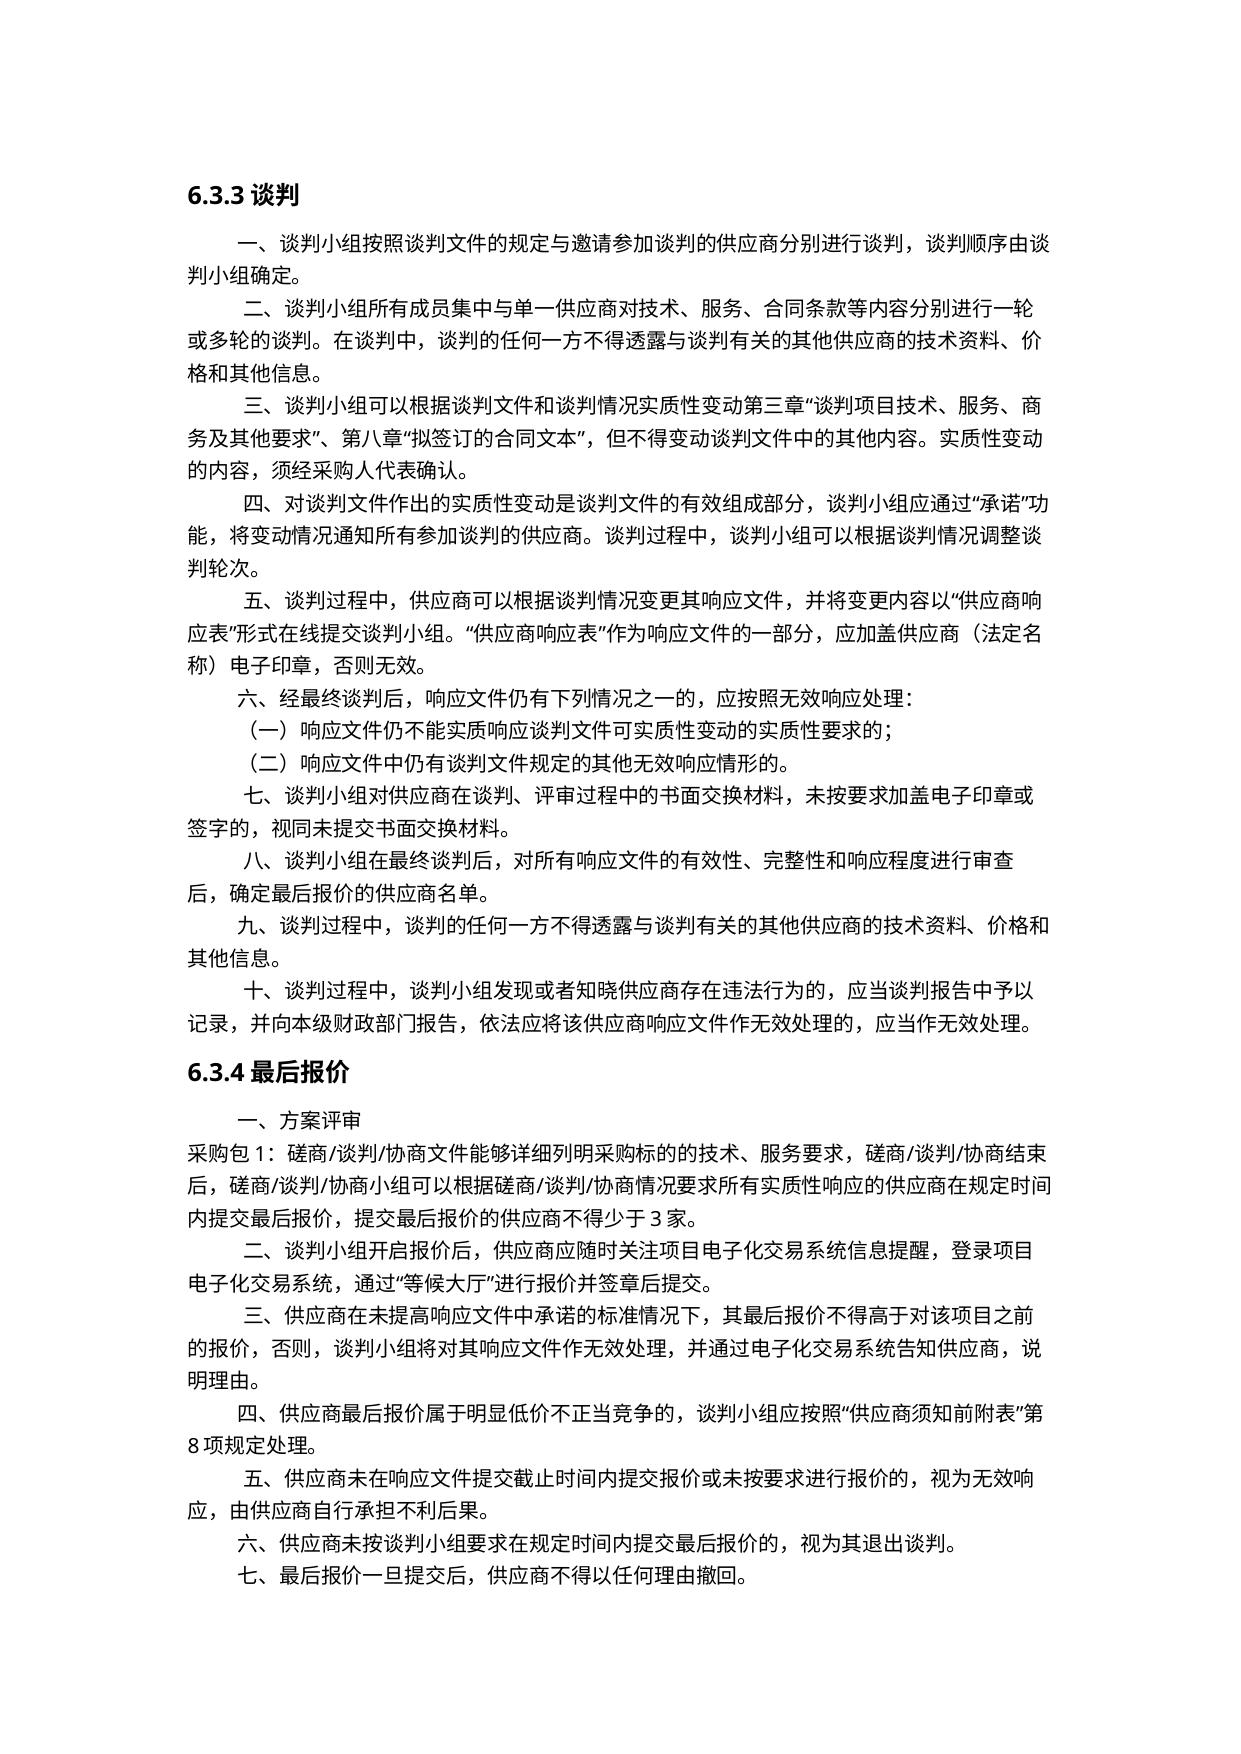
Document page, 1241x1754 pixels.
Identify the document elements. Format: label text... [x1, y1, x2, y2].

text 十、谈判过程中，谈判小组发现或者知晓供应商存在违法行为的，应当谈判报告中予以记录，并向本级财政部门报告，依法应将该供应商响应文件作无效处理的，应当作无效处理。 [187, 974, 1053, 1039]
text 三、谈判小组可以根据谈判文件和谈判情况实质性变动第三章“谈判项目技术、服务、商务及其他要求”、第八章“拟签订的合同文本”，但不得变动谈判文件中的其他内容。实质性变动的内容，须经采购人代表确认。 [187, 389, 1053, 487]
text （一）响应文件仍不能实质响应谈判文件可实质性变动的实质性要求的； [187, 714, 1053, 747]
text （二）响应文件中仍有谈判文件规定的其他无效响应情形的。 [187, 747, 1053, 779]
text 七、谈判小组对供应商在谈判、评审过程中的书面交换材料，未按要求加盖电子印章或签字的，视同未提交书面交换材料。 [187, 779, 1053, 844]
text 三、供应商在未提高响应文件中承诺的标准情况下，其最后报价不得高于对该项目之前的报价，否则，谈判小组将对其响应文件作无效处理，并通过电子化交易系统告知供应商，说明理由。 [187, 1299, 1053, 1397]
text 四、供应商最后报价属于明显低价不正当竞争的，谈判小组应按照“供应商须知前附表”第8项规定处理。 [187, 1397, 1053, 1462]
text 六、经最终谈判后，响应文件仍有下列情况之一的，应按照无效响应处理： [187, 682, 1053, 714]
text 二、谈判小组所有成员集中与单一供应商对技术、服务、合同条款等内容分别进行一轮或多轮的谈判。在谈判中，谈判的任何一方不得透露与谈判有关的其他供应商的技术资料、价格和其他信息。 [187, 292, 1053, 389]
text 6.3.3谈判 [187, 162, 1053, 227]
text 七、最后报价一旦提交后，供应商不得以任何理由撤回。 [187, 1559, 1053, 1592]
text 五、谈判过程中，供应商可以根据谈判情况变更其响应文件，并将变更内容以“供应商响应表”形式在线提交谈判小组。“供应商响应表”作为响应文件的一部分，应加盖供应商（法定名称）电子印章，否则无效。 [187, 584, 1053, 682]
text 五、供应商未在响应文件提交截止时间内提交报价或未按要求进行报价的，视为无效响应，由供应商自行承担不利后果。 [187, 1462, 1053, 1527]
text 八、谈判小组在最终谈判后，对所有响应文件的有效性、完整性和响应程度进行审查后，确定最后报价的供应商名单。 [187, 844, 1053, 909]
text 采购包1：磋商/谈判/协商文件能够详细列明采购标的的技术、服务要求，磋商/谈判/协商结束后，磋商/谈判/协商小组可以根据磋商/谈判/协商情况要求所有实质性响应的供应商在规定时间内提交最后报价，提交最后报价的供应商不得少于3家。 [187, 1137, 1053, 1234]
text 六、供应商未按谈判小组要求在规定时间内提交最后报价的，视为其退出谈判。 [187, 1527, 1053, 1559]
text 九、谈判过程中，谈判的任何一方不得透露与谈判有关的其他供应商的技术资料、价格和其他信息。 [187, 909, 1053, 974]
text 一、方案评审 [187, 1104, 1053, 1137]
text 6.3.4最后报价 [187, 1039, 1053, 1104]
text 二、谈判小组开启报价后，供应商应随时关注项目电子化交易系统信息提醒，登录项目电子化交易系统，通过“等候大厅”进行报价并签章后提交。 [187, 1234, 1053, 1299]
text 一、谈判小组按照谈判文件的规定与邀请参加谈判的供应商分别进行谈判，谈判顺序由谈判小组确定。 [187, 227, 1053, 292]
text 四、对谈判文件作出的实质性变动是谈判文件的有效组成部分，谈判小组应通过“承诺”功能，将变动情况通知所有参加谈判的供应商。谈判过程中，谈判小组可以根据谈判情况调整谈判轮次。 [187, 487, 1053, 584]
